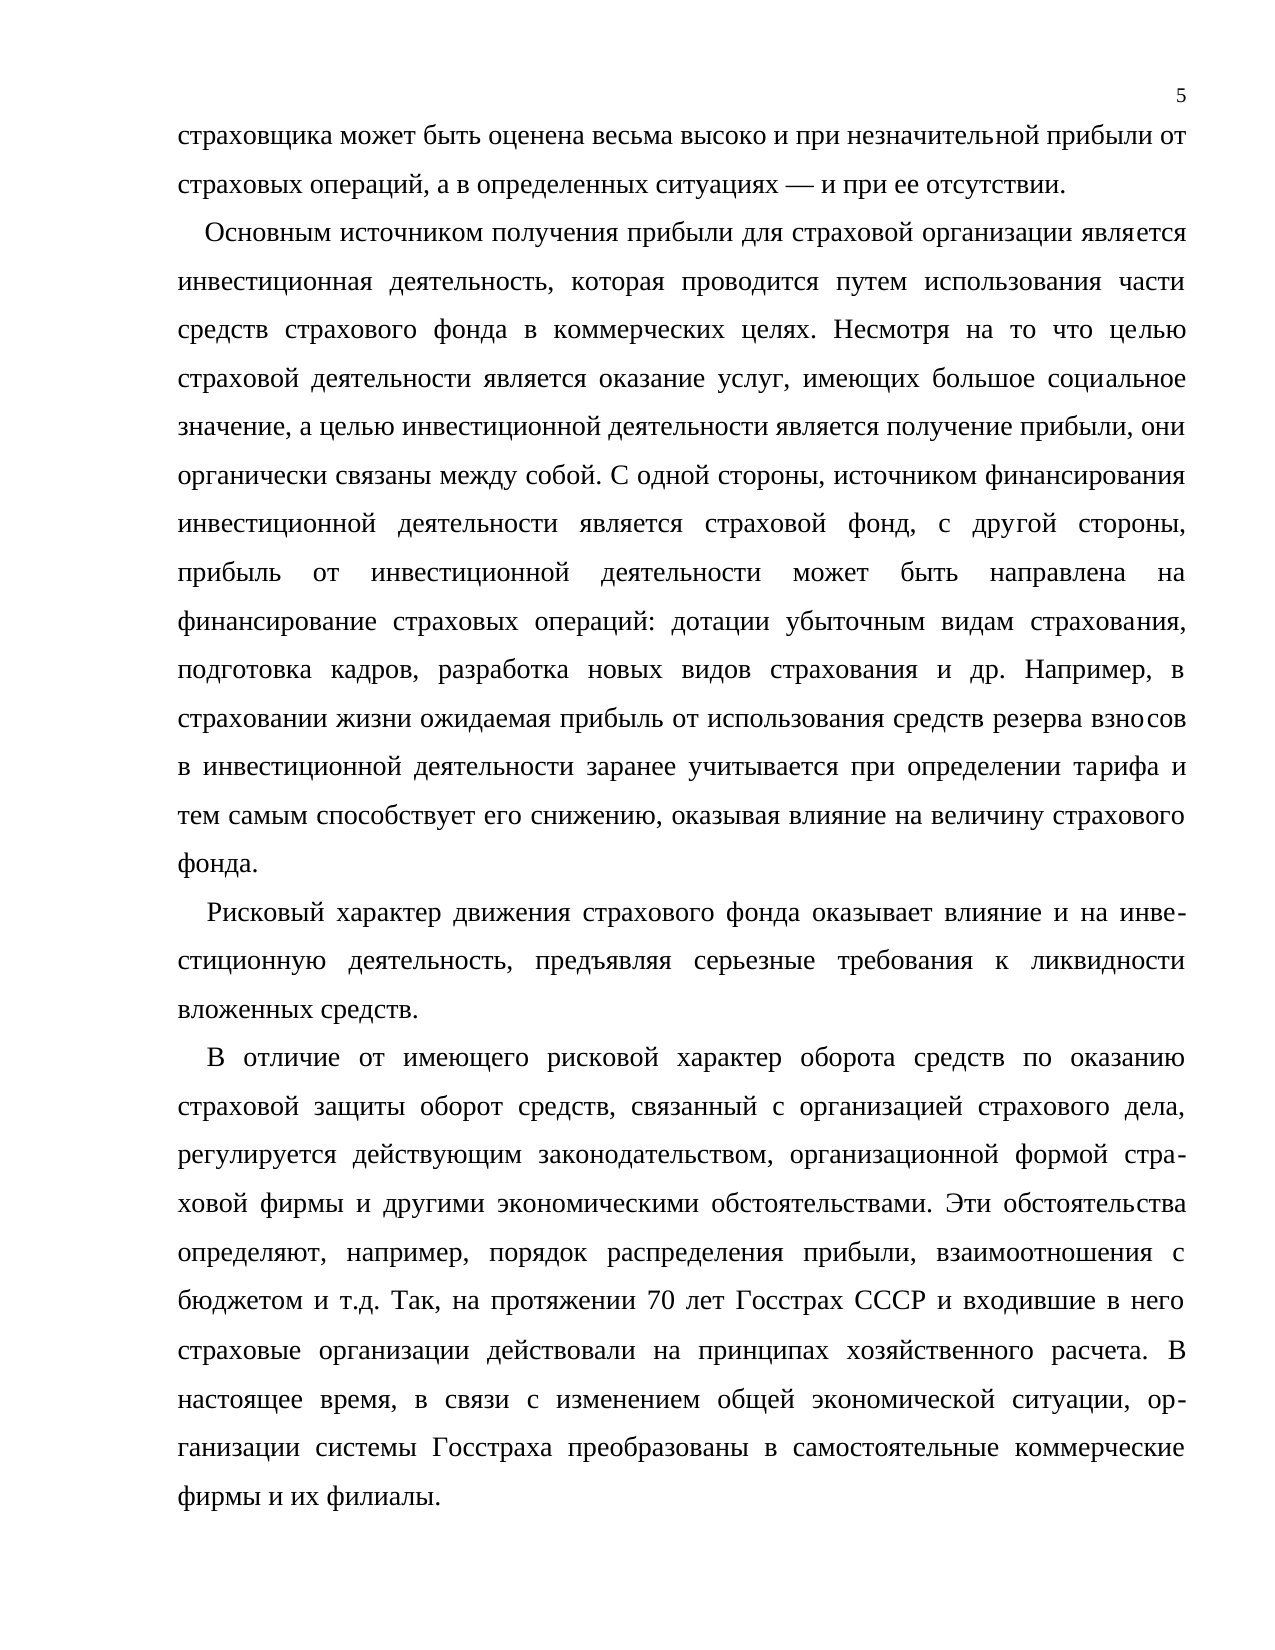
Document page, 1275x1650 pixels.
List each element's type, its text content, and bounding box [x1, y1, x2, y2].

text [177, 118, 1186, 199]
text Рисковый характер движения страхового фонда оказывает влияние и на инвестиционную деятельность, предъявляя серьезные требования к ликвидности вложенных средств. [177, 895, 1186, 1024]
text Основным источником получения прибыли для страховой организации является инвестиционная деятельность, которая проводится путем использования части средств страхового фонда в коммерческих целях. Несмотря на то что целью страховой деятельности является оказание услуг, имеющих большое социальное значение, а целью инвестиционной деятельности является получение прибыли, они органически связаны между собой. С одной стороны, источником финансирования инвестиционной деятельности является страховой фонд, с другой стороны, прибыль от инвестиционной деятельности может быть направлена на финансирование страховых операций: дотации убыточным видам страхования, подготовка кадров, разработка новых видов страхования и др. Например, в страховании жизни ожидаемая прибыль от использования средств резерва взносов в инвестиционной деятельности заранее учитывается при определении тарифа и тем самым способствует его снижению, оказывая влияние на величину страхового фонда. [177, 215, 1186, 879]
text В отличие от имеющего рисковой характер оборота средств по оказанию страховой защиты оборот средств, связанный с организацией страхового дела, регулируется действующим законодательством, организационной формой страховой фирмы и другими экономическими обстоятельствами. Эти обстоятельства определяют, например, порядок распределения прибыли, взаимоотношения с бюджетом и т.д. Так, на протяжении 70 лет Госстрах СССР и входившие в него страховые организации действовали на принципах хозяйственного расчета. В настоящее время, в связи с изменением общей экономической ситуации, организации системы Госстраха преобразованы в самостоятельные коммерческие фирмы и их филиалы. [177, 1040, 1186, 1511]
